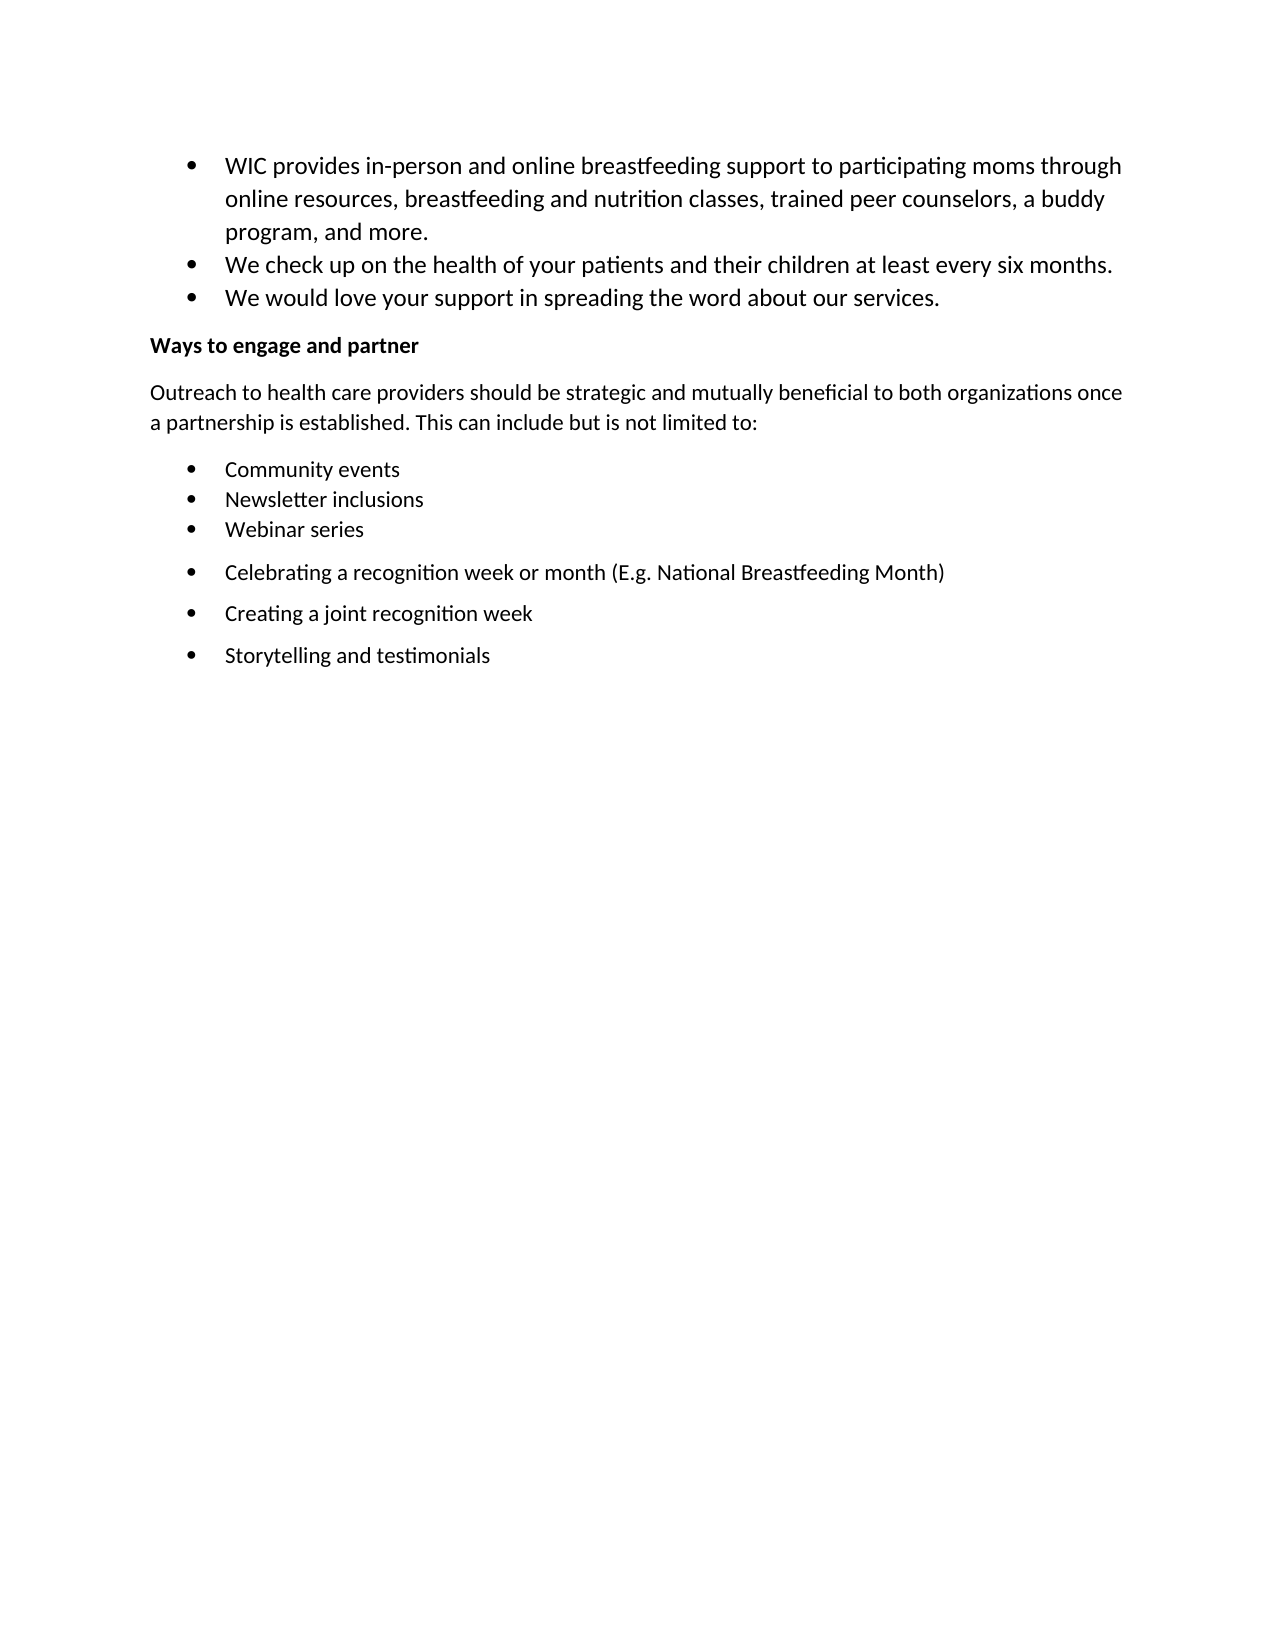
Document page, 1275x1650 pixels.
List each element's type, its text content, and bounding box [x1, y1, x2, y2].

list WIC provides in-person and online breastfeeding support to participating moms through online resources, breastfeeding and nutrition classes, trained peer counselors, a buddy program, and more. [187, 150, 1125, 246]
list We would love your support in spreading the word about our services. [187, 282, 1125, 312]
list Celebrating a recognition week or month (E.g. National Breastfeeding Month) [187, 558, 1125, 586]
list Storytelling and testimonials [187, 642, 1125, 669]
list Creating a joint recognition week [187, 599, 1125, 628]
list Newsletter inclusions [187, 485, 1125, 513]
text Ways to engage and partner [150, 331, 1125, 359]
list We check up on the health of your patients and their children at least every six months. [187, 249, 1125, 279]
list Community events [187, 455, 1125, 483]
list Webinar series [187, 516, 1125, 544]
text Outreach to health care providers should be strategic and mutually beneficial to both organizations once a partnership is established. This can include but is not limited to: [150, 378, 1125, 436]
